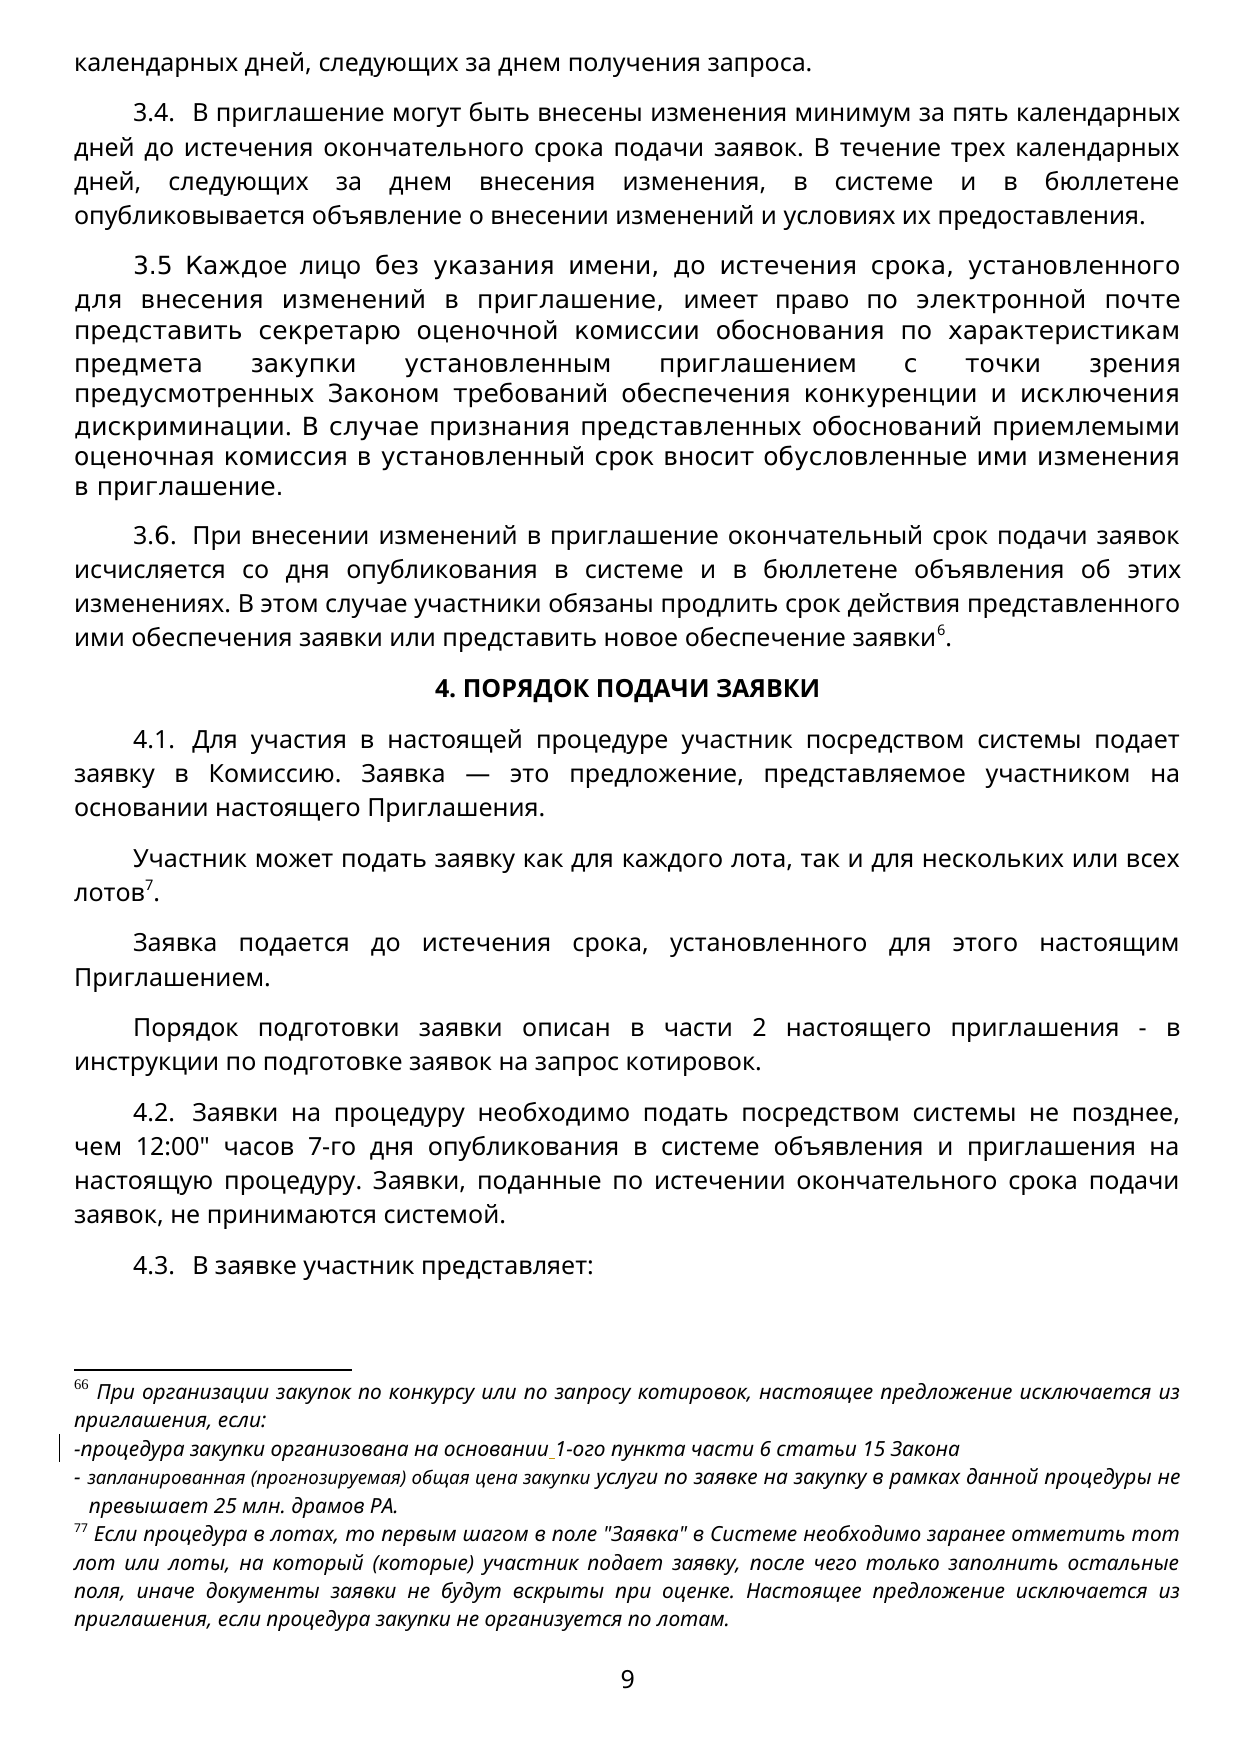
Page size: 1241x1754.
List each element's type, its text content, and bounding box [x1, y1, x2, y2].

text 4.2. Заявки на процедуру необходимо подать посредством системы не позднее, чем 12:00" часов 7-го дня опубликования в системе объявления и приглашения на настоящую процедуру. Заявки, поданные по истечении окончательного срока подачи заявок, не принимаются системой. [74, 1095, 1181, 1231]
text 3.3. Разъяснения не предоставляется, если запрос представлен с нарушением установленного настоящим разделом срока, а также в случае, если запрос выходит за рамки содержания настоящего Приглашения. При этом участник в письменной форме уведомляется об основаниях непредоставления разъяснения в течение двух календарных дней, следующих за днем получения запроса. [74, 44, 1181, 78]
text 3.5 Каждое лицо без указания имени, до истечения срока, установленного для внесения изменений в приглашение, имеет право по электронной почте представить секретарю оценочной комиссии обоснования по характеристикам предмета закупки установленным приглашением с точки зрения предусмотренных Законом требований обеспечения конкуренции и исключения дискриминации. В случае признания представленных обоснований приемлемыми оценочная комиссия в установленный срок вносит обусловленные ими изменения в приглашение. [74, 248, 1181, 501]
text Порядок подготовки заявки описан в части 2 настоящего приглашения - в инструкции по подготовке заявок на запрос котировок. [74, 1010, 1181, 1078]
text Участник может подать заявку как для каждого лота, так и для нескольких или всех лотов7. [74, 840, 1181, 908]
text 3.6. При внесении изменений в приглашение окончательный срок подачи заявок исчисляется со дня опубликования в системе и в бюллетене объявления об этих изменениях. В этом случае участники обязаны продлить срок действия представленного ими обеспечения заявки или представить новое обеспечение заявки6. [74, 518, 1181, 654]
text Заявка подается до истечения срока, установленного для этого настоящим Приглашением. [74, 925, 1181, 993]
text 4.1. Для участия в настоящей процедуре участник посредством системы подает заявку в Комиссию. Заявка — это предложение, представляемое участником на основании настоящего Приглашения. [74, 721, 1181, 824]
text 4.3. В заявке участник представляет: [74, 1248, 1181, 1282]
text 4. ПОРЯДОК ПОДАЧИ ЗАЯВКИ [74, 671, 1181, 705]
text 3.4. В приглашение могут быть внесены изменения минимум за пять календарных дней до истечения окончательного срока подачи заявок. В течение трех календарных дней, следующих за днем внесения изменения, в системе и в бюллетене опубликовывается объявление о внесении изменений и условиях их предоставления. [74, 95, 1181, 231]
